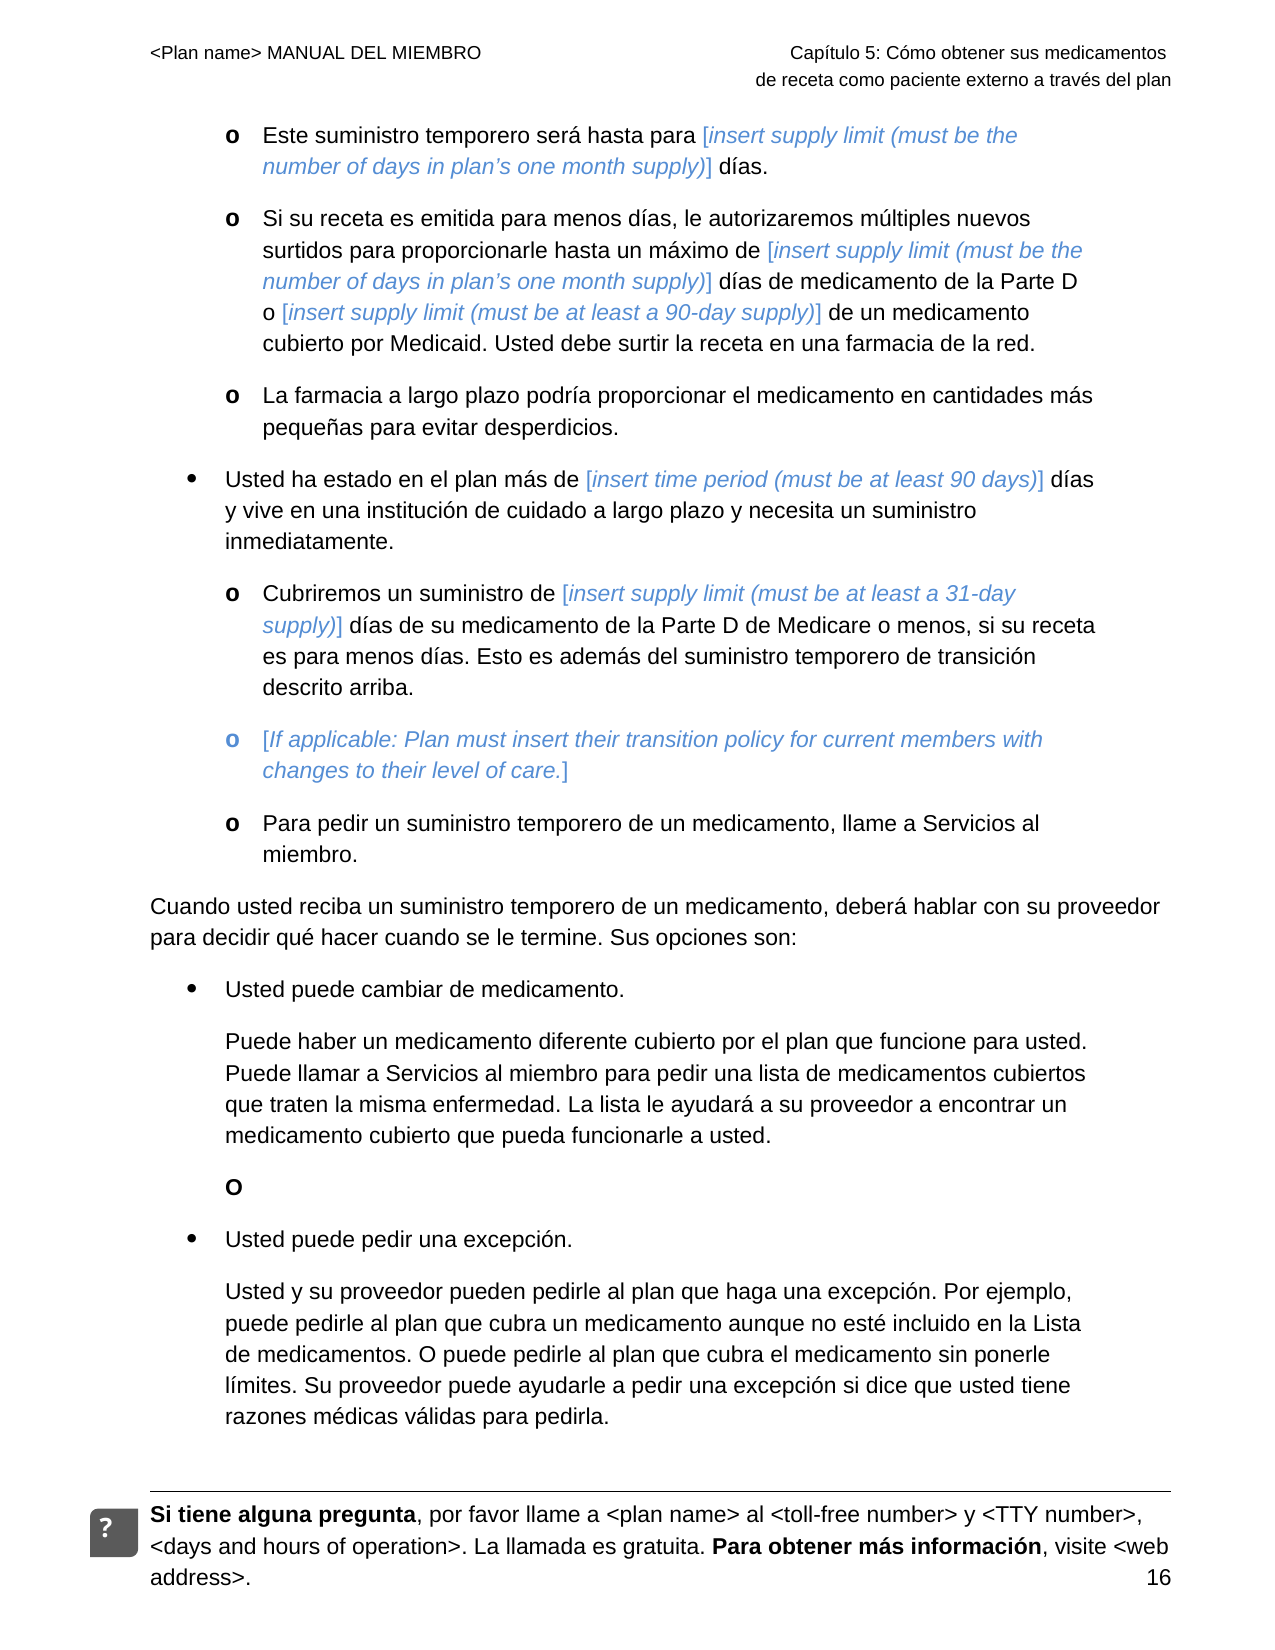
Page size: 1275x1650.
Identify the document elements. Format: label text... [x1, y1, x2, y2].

list Este suministro temporero será hasta para [insert supply limit (must be the number of days in plan’s one month supply)] días. [225, 118, 1096, 181]
list Cubriremos un suministro de [insert supply limit (must be at least a 31-day supply)] días de su medicamento de la Parte D de Medicare o menos, si su receta es para menos días. Esto es además del suministro temporero de transición descrito arriba. [225, 577, 1096, 702]
list O [225, 1171, 1096, 1202]
list Usted puede pedir una excepción. [187, 1223, 1096, 1254]
list Para pedir un suministro temporero de un medicamento, llame a Servicios al miembro. [225, 806, 1096, 868]
list Puede haber un medicamento diferente cubierto por el plan que funcione para usted. Puede llamar a Servicios al miembro para pedir una lista de medicamentos cubiertos que traten la misma enfermedad. La lista le ayudará a su proveedor a encontrar un medicamento cubierto que pueda funcionarle a usted. [225, 1025, 1096, 1150]
text Cuando usted reciba un suministro temporero de un medicamento, deberá hablar con su proveedor para decidir qué hacer cuando se le termine. Sus opciones son: [150, 889, 1171, 952]
list Usted ha estado en el plan más de [insert time period (must be at least 90 days)] días y vive en una institución de cuidado a largo plazo y necesita un suministro inmediatamente. [187, 462, 1096, 556]
list Usted y su proveedor pueden pedirle al plan que haga una excepción. Por ejemplo, puede pedirle al plan que cubra un medicamento aunque no esté incluido en la Lista de medicamentos. O puede pedirle al plan que cubra el medicamento sin ponerle límites. Su proveedor puede ayudarle a pedir una excepción si dice que usted tiene razones médicas válidas para pedirla. [225, 1275, 1096, 1431]
list [If applicable: Plan must insert their transition policy for current members with changes to their level of care.] [225, 723, 1096, 785]
list La farmacia a largo plazo podría proporcionar el medicamento en cantidades más pequeñas para evitar desperdicios. [225, 379, 1096, 441]
list Usted puede cambiar de medicamento. [187, 973, 1096, 1004]
list Si su receta es emitida para menos días, le autorizaremos múltiples nuevos surtidos para proporcionarle hasta un máximo de [insert supply limit (must be the number of days in plan’s one month supply)] días de medicamento de la Parte D o [insert supply limit (must be at least a 90-day supply)] de un medicamento cubierto por Medicaid. Usted debe surtir la receta en una farmacia de la red. [225, 202, 1096, 358]
